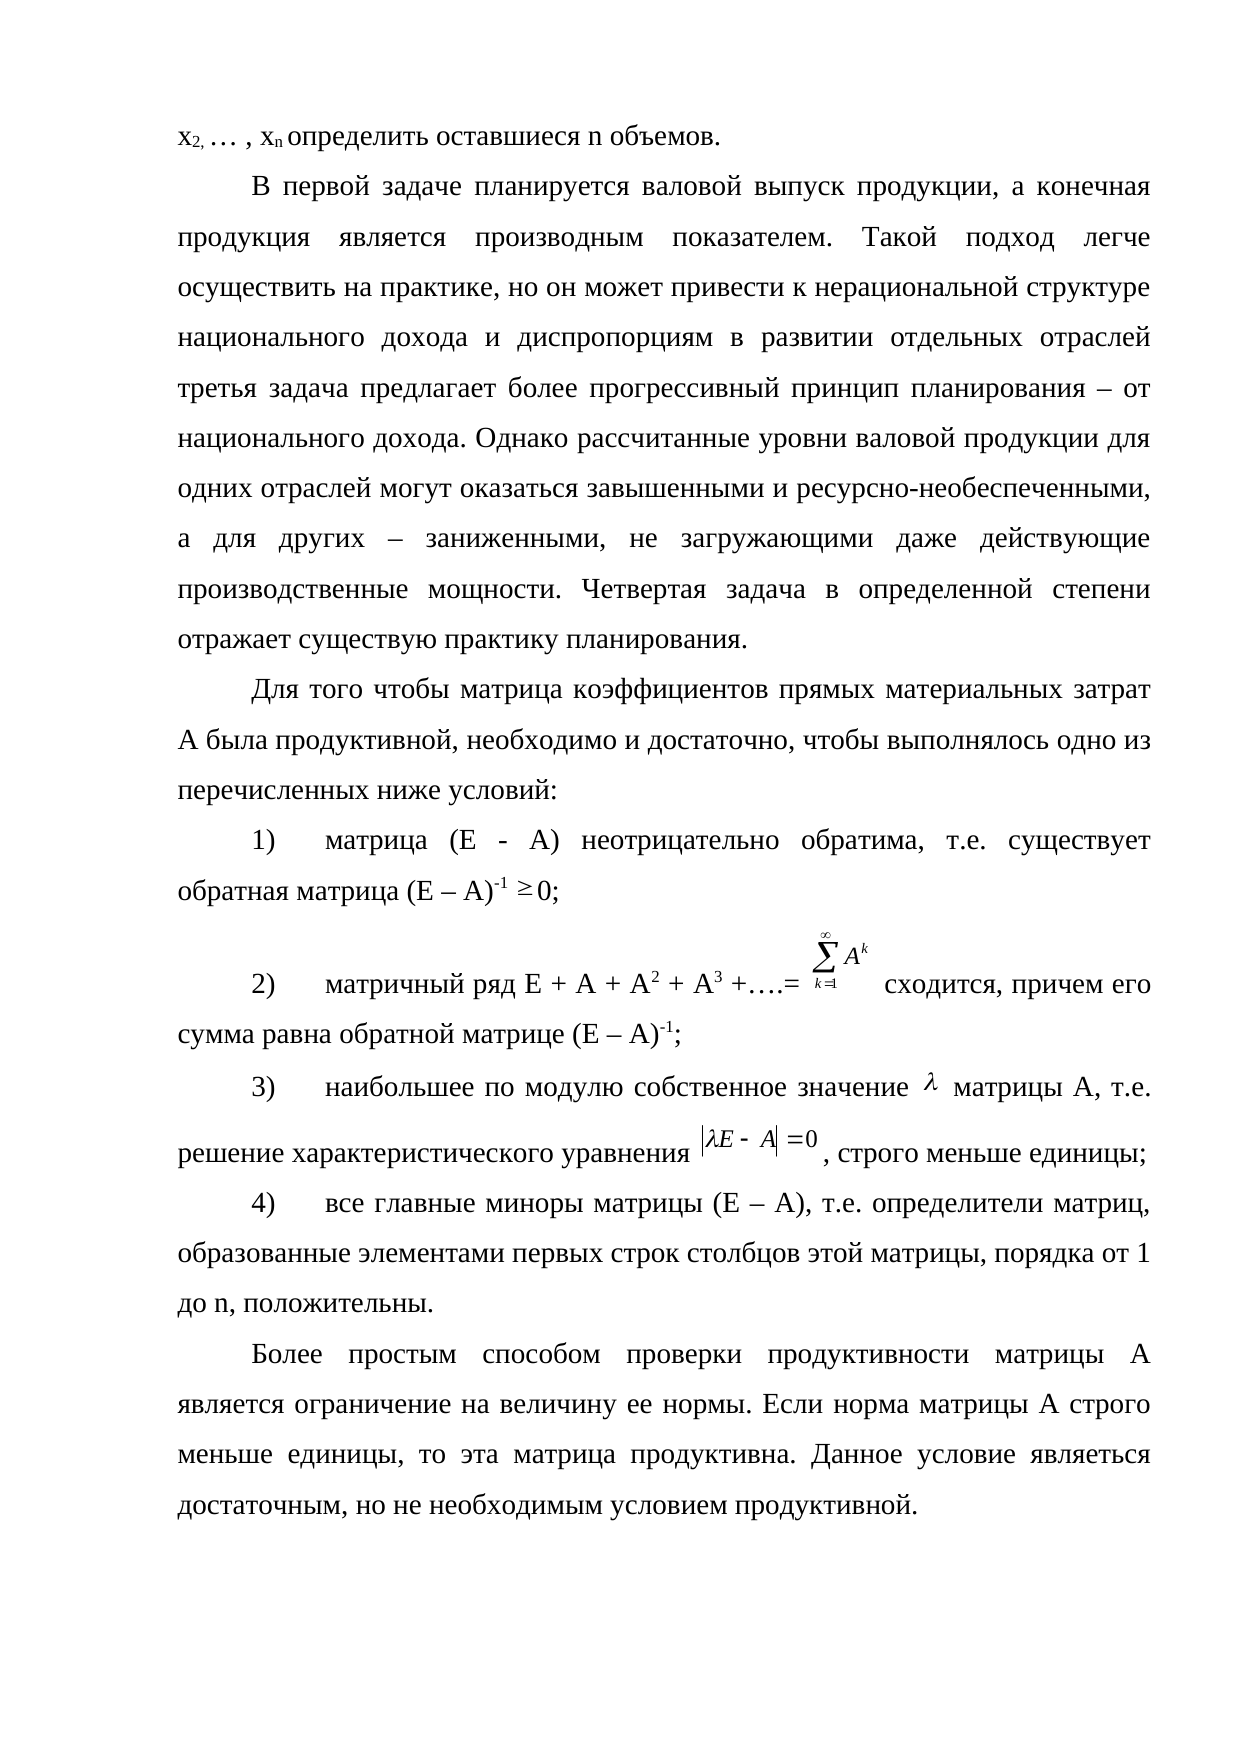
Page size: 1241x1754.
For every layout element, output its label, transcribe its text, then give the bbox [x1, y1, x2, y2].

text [177, 118, 1152, 152]
list наибольшее по модулю собственное значение матрицы А, т.е. решение характеристического уравнения , строго меньше единицы; [177, 1067, 1152, 1168]
list матрица (Е - А) неотрицательно обратима, т.е. существует обратная матрица (Е – А)-1 0; [177, 822, 1152, 906]
text Для того чтобы матрица коэффициентов прямых материальных затрат А была продуктивной, необходимо и достаточно, чтобы выполнялось одно из перечисленных ниже условий: [177, 672, 1152, 806]
list матричный ряд Е + А + А2 + А3 +….= сходится, причем его сумма равна обратной матрице (Е – А)-1; [177, 923, 1152, 1050]
text В первой задаче планируется валовой выпуск продукции, а конечная продукция является производным показателем. Такой подход легче осуществить на практике, но он может привести к нерациональной структуре национального дохода и диспропорциям в развитии отдельных отраслей третья задача предлагает более прогрессивный принцип планирования – от национального дохода. Однако рассчитанные уровни валовой продукции для одних отраслей могут оказаться завышенными и ресурсно-необеспеченными, а для других – заниженными, не загружающими даже действующие производственные мощности. Четвертая задача в определенной степени отражает существую практику планирования. [177, 168, 1152, 655]
text Более простым способом проверки продуктивности матрицы А является ограничение на величину ее нормы. Если норма матрицы А строго меньше единицы, то эта матрица продуктивна. Данное условие являеться достаточным, но не необходимым условием продуктивной. [177, 1336, 1152, 1520]
list все главные миноры матрицы (Е – А), т.е. определители матриц, образованные элементами первых строк столбцов этой матрицы, порядка от 1 до n, положительны. [177, 1185, 1152, 1319]
